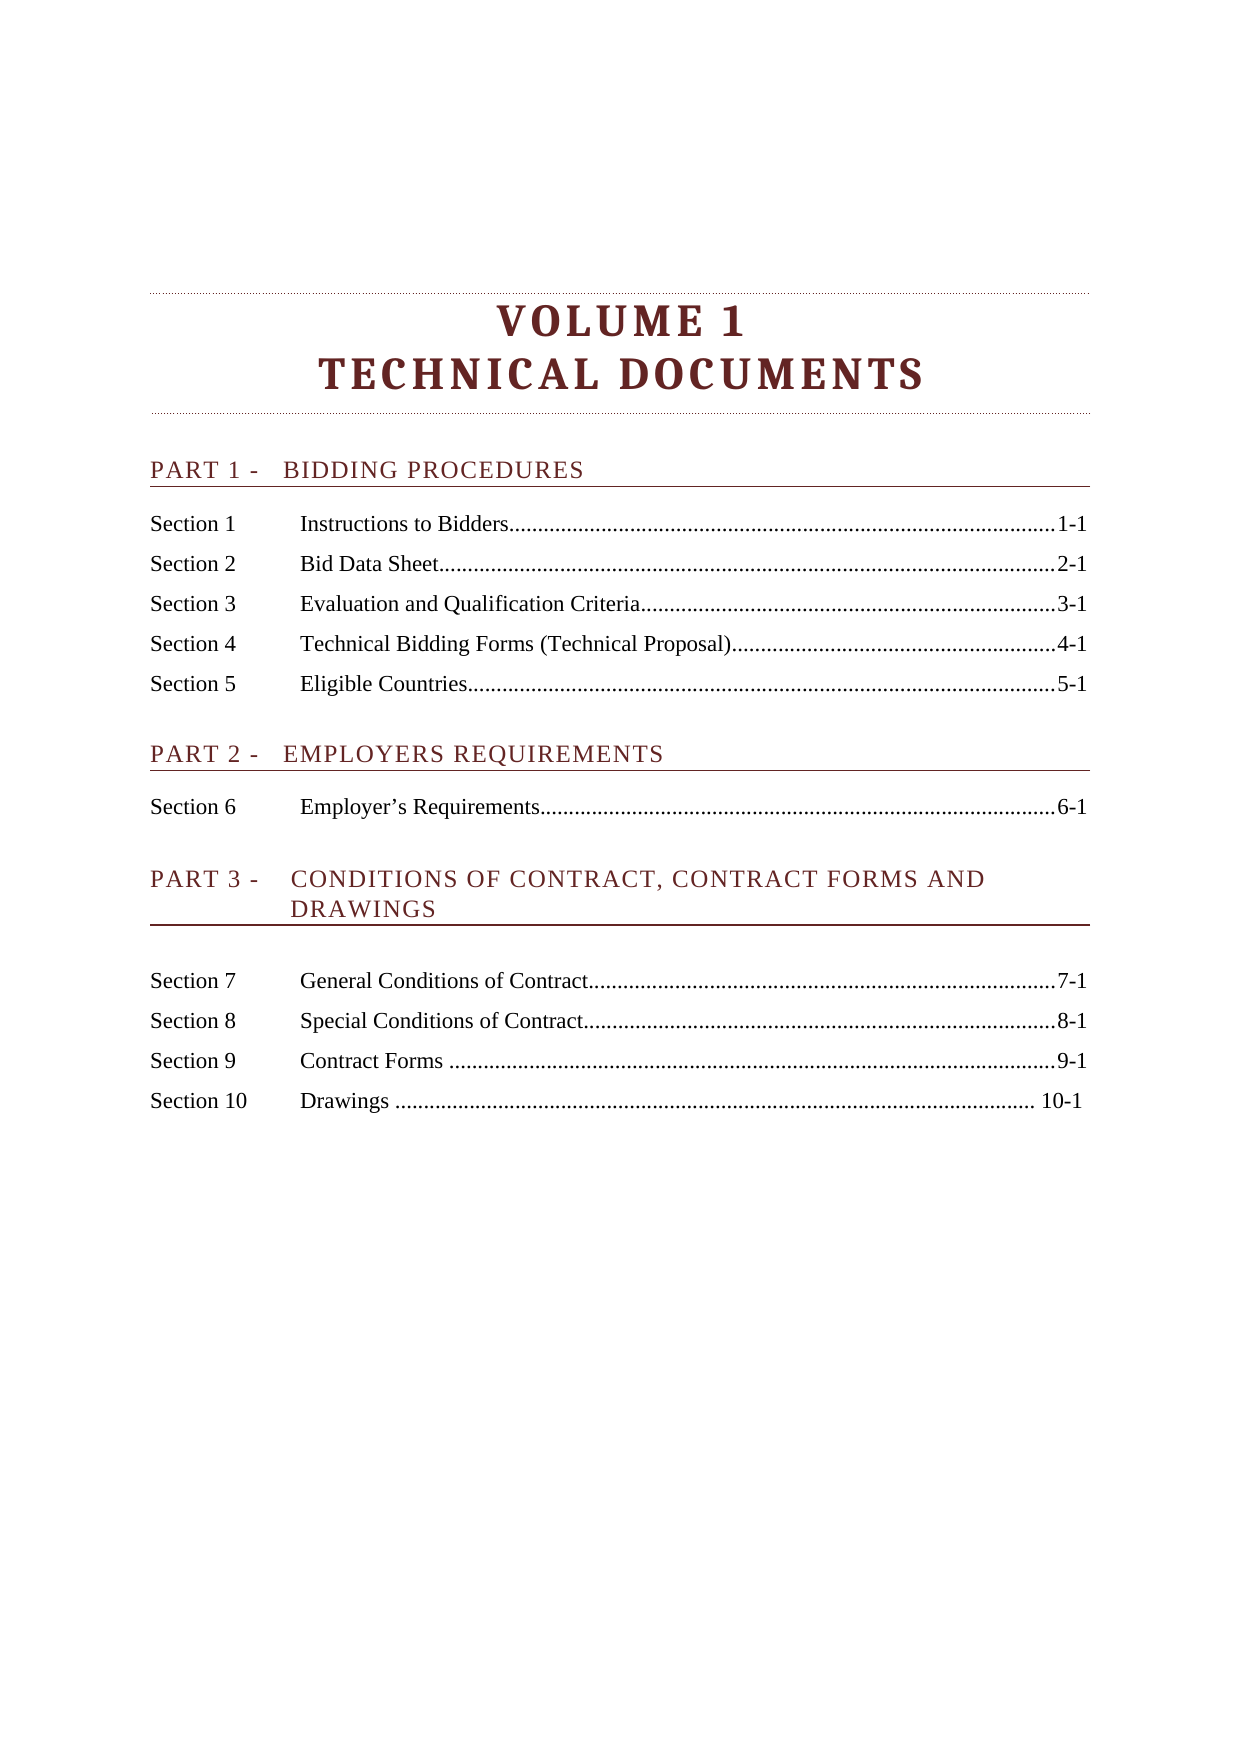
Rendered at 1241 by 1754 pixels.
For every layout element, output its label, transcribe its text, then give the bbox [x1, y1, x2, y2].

subtitle DRAWINGS [150, 894, 1090, 924]
subtitle PART 3 - CONDITIONS OF CONTRACT, CONTRACT FORMS AND [150, 864, 1090, 892]
subtitle PART 1 - Bidding Procedures [150, 456, 1090, 486]
text Section 3 Evaluation and Qualification Criteria 3-1 [150, 590, 1090, 616]
title Technical documents [150, 346, 1090, 414]
text Section 9 Contract Forms 9-1 [150, 1047, 1090, 1074]
text Section 4 Technical Bidding Forms (Technical Proposal) 4-1 [150, 630, 1090, 656]
text Section 2 Bid Data Sheet 2-1 [150, 550, 1090, 576]
text Section 10 Drawings ................................................................................................................ 10-1 [150, 1087, 1090, 1114]
text Section 8 Special Conditions of Contract 8-1 [150, 1007, 1090, 1033]
title volume 1 [150, 293, 1090, 346]
text Section 7 General Conditions of Contract 7-1 [150, 967, 1090, 993]
text Section 6 Employer’s Requirements 6-1 [150, 793, 1090, 820]
text Section 1 Instructions to Bidders 1-1 [150, 510, 1090, 536]
subtitle PART 2 - EMPLOYERS Requirements [150, 739, 1090, 770]
text Section 5 Eligible Countries 5-1 [150, 670, 1090, 696]
